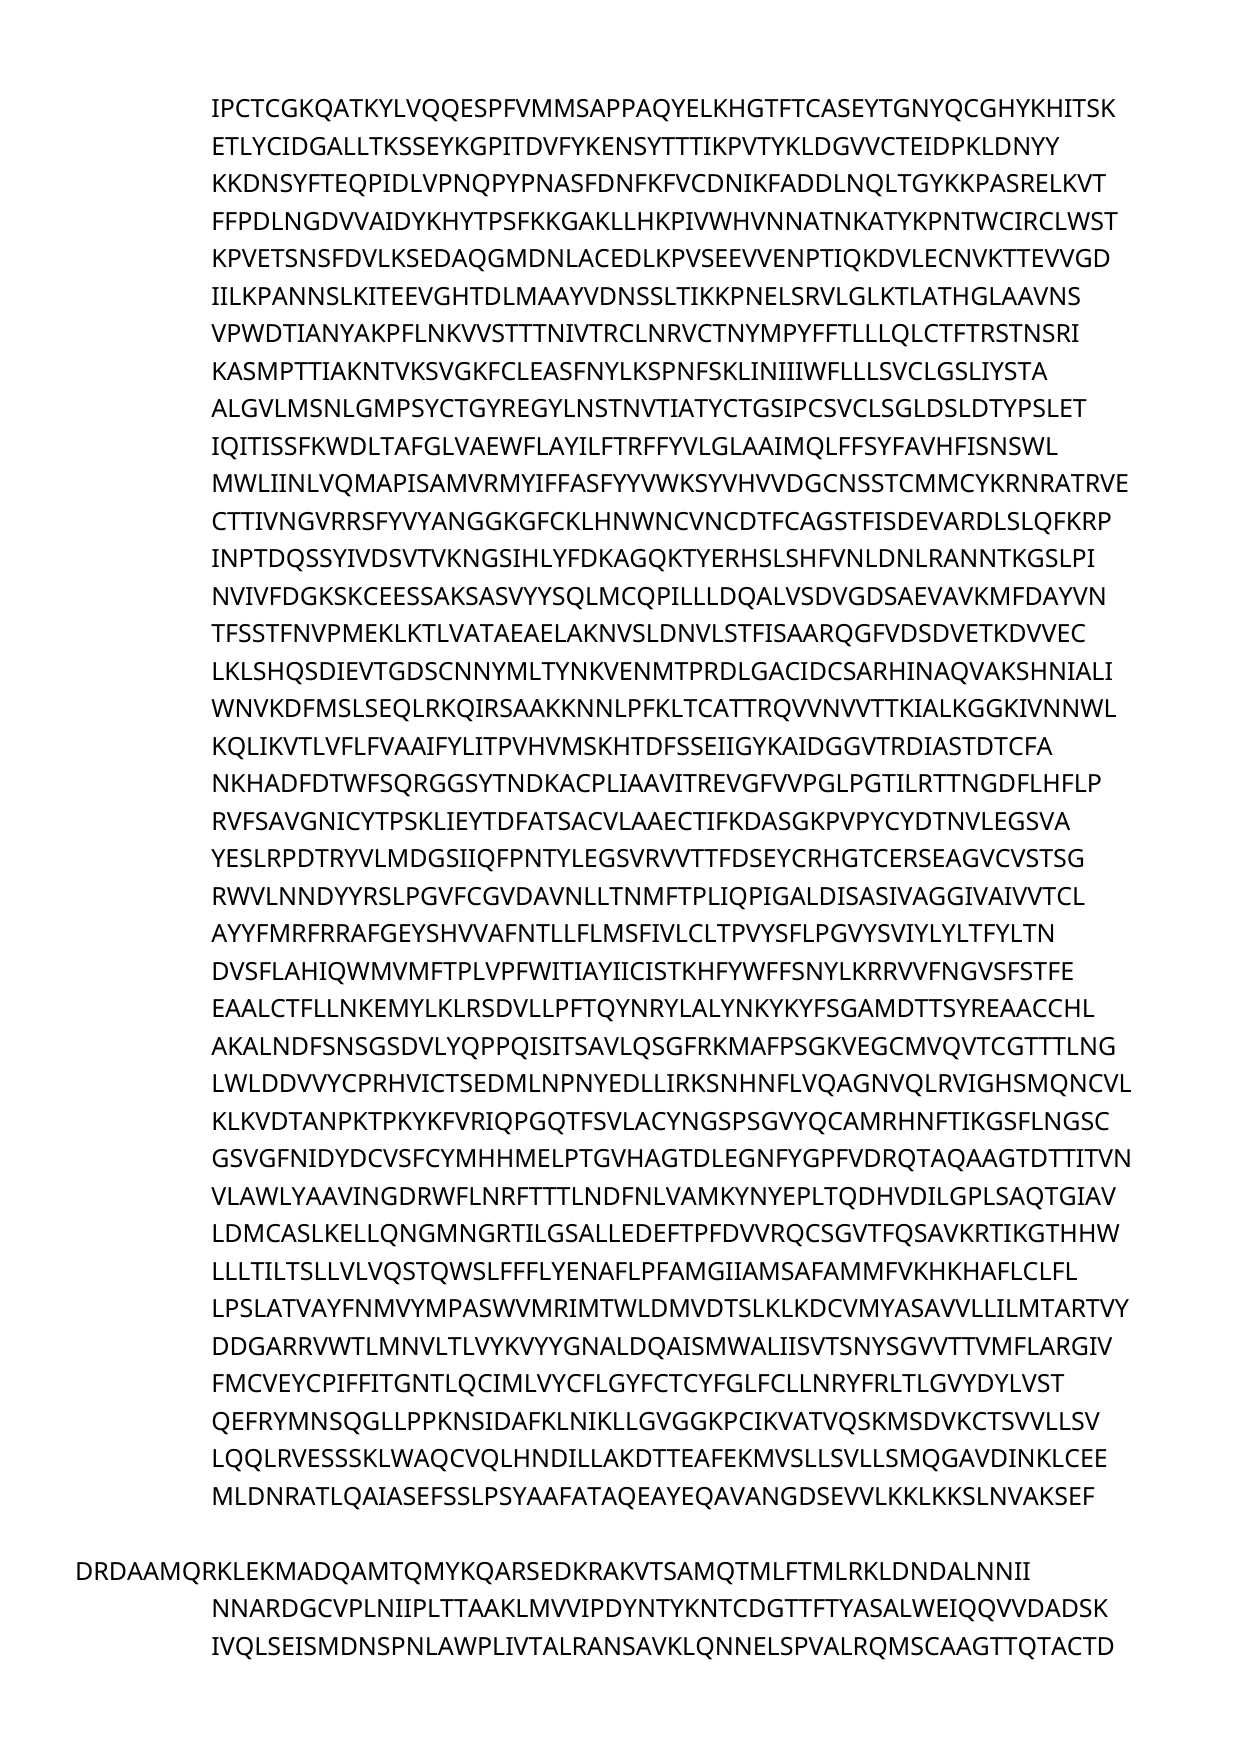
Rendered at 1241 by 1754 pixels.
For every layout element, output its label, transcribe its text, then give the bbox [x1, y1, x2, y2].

text ETLYCIDGALLTKSSEYKGPITDVFYKENSYTTTIKPVTYKLDGVVCTEIDPKLDNYY [75, 127, 1165, 164]
text DVSFLAHIQWMVMFTPLVPFWITIAYIICISTKHFYWFFSNYLKRRVVFNGVSFSTFE [75, 952, 1165, 989]
text GSVGFNIDYDCVSFCYMHHMELPTGVHAGTDLEGNFYGPFVDRQTAQAAGTDTTITVN [75, 1139, 1165, 1177]
text KASMPTTIAKNTVKSVGKFCLEASFNYLKSPNFSKLINIIIWFLLLSVCLGSLIYSTA [75, 352, 1165, 389]
text KKDNSYFTEQPIDLVPNQPYPNASFDNFKFVCDNIKFADDLNQLTGYKKPASRELKVT [75, 164, 1165, 202]
text LWLDDVVYCPRHVICTSEDMLNPNYEDLLIRKSNHNFLVQAGNVQLRVIGHSMQNCVL [75, 1064, 1165, 1102]
text YESLRPDTRYVLMDGSIIQFPNTYLEGSVRVVTTFDSEYCRHGTCERSEAGVCVSTSG [75, 839, 1165, 877]
text IPCTCGKQATKYLVQQESPFVMMSAPPAQYELKHGTFTCASEYTGNYQCGHYKHITSK [75, 89, 1165, 127]
text FMCVEYCPIFFITGNTLQCIMLVYCFLGYFCTCYFGLFCLLNRYFRLTLGVYDYLVST [75, 1364, 1165, 1402]
text LPSLATVAYFNMVYMPASWVMRIMTWLDMVDTSLKLKDCVMYASAVVLLILMTARTVY [75, 1289, 1165, 1327]
text NVIVFDGKSKCEESSAKSASVYYSQLMCQPILLLDQALVSDVGDSAEVAVKMFDAYVN [75, 577, 1165, 614]
text RWVLNNDYYRSLPGVFCGVDAVNLLTNMFTPLIQPIGALDISASIVAGGIVAIVVTCL [75, 877, 1165, 914]
text VLAWLYAAVINGDRWFLNRFTTTLNDFNLVAMKYNYEPLTQDHVDILGPLSAQTGIAV [75, 1177, 1165, 1214]
text DRDAAMQRKLEKMADQAMTQMYKQARSEDKRAKVTSAMQTMLFTMLRKLDNDALNNII [75, 1514, 1165, 1589]
text IQITISSFKWDLTAFGLVAEWFLAYILFTRFFYVLGLAAIMQLFFSYFAVHFISNSWL [75, 427, 1165, 464]
text NKHADFDTWFSQRGGSYTNDKACPLIAAVITREVGFVVPGLPGTILRTTNGDFLHFLP [75, 764, 1165, 802]
text LKLSHQSDIEVTGDSCNNYMLTYNKVENMTPRDLGACIDCSARHINAQVAKSHNIALI [75, 652, 1165, 689]
text IILKPANNSLKITEEVGHTDLMAAYVDNSSLTIKKPNELSRVLGLKTLATHGLAAVNS [75, 277, 1165, 314]
text KQLIKVTLVFLFVAAIFYLITPVHVMSKHTDFSSEIIGYKAIDGGVTRDIASTDTCFA [75, 727, 1165, 764]
text INPTDQSSYIVDSVTVKNGSIHLYFDKAGQKTYERHSLSHFVNLDNLRANNTKGSLPI [75, 539, 1165, 577]
text VPWDTIANYAKPFLNKVVSTTTNIVTRCLNRVCTNYMPYFFTLLLQLCTFTRSTNSRI [75, 314, 1165, 352]
text AKALNDFSNSGSDVLYQPPQISITSAVLQSGFRKMAFPSGKVEGCMVQVTCGTTTLNG [75, 1027, 1165, 1064]
text IVQLSEISMDNSPNLAWPLIVTALRANSAVKLQNNELSPVALRQMSCAAGTTQTACTD [75, 1627, 1165, 1664]
text MWLIINLVQMAPISAMVRMYIFFASFYYVWKSYVHVVDGCNSSTCMMCYKRNRATRVE [75, 464, 1165, 502]
text LDMCASLKELLQNGMNGRTILGSALLEDEFTPFDVVRQCSGVTFQSAVKRTIKGTHHW [75, 1214, 1165, 1252]
text DDGARRVWTLMNVLTLVYKVYYGNALDQAISMWALIISVTSNYSGVVTTVMFLARGIV [75, 1327, 1165, 1364]
text NNARDGCVPLNIIPLTTAAKLMVVIPDYNTYKNTCDGTTFTYASALWEIQQVVDADSK [75, 1589, 1165, 1627]
text LQQLRVESSSKLWAQCVQLHNDILLAKDTTEAFEKMVSLLSVLLSMQGAVDINKLCEE [75, 1439, 1165, 1477]
text AYYFMRFRRAFGEYSHVVAFNTLLFLMSFIVLCLTPVYSFLPGVYSVIYLYLTFYLTN [75, 914, 1165, 952]
text MLDNRATLQAIASEFSSLPSYAAFATAQEAYEQAVANGDSEVVLKKLKKSLNVAKSEF [75, 1477, 1165, 1514]
text ALGVLMSNLGMPSYCTGYREGYLNSTNVTIATYCTGSIPCSVCLSGLDSLDTYPSLET [75, 389, 1165, 427]
text KLKVDTANPKTPKYKFVRIQPGQTFSVLACYNGSPSGVYQCAMRHNFTIKGSFLNGSC [75, 1102, 1165, 1139]
text RVFSAVGNICYTPSKLIEYTDFATSACVLAAECTIFKDASGKPVPYCYDTNVLEGSVA [75, 802, 1165, 839]
text WNVKDFMSLSEQLRKQIRSAAKKNNLPFKLTCATTRQVVNVVTTKIALKGGKIVNNWL [75, 689, 1165, 727]
text QEFRYMNSQGLLPPKNSIDAFKLNIKLLGVGGKPCIKVATVQSKMSDVKCTSVVLLSV [75, 1402, 1165, 1439]
text CTTIVNGVRRSFYVYANGGKGFCKLHNWNCVNCDTFCAGSTFISDEVARDLSLQFKRP [75, 502, 1165, 539]
text LLLTILTSLLVLVQSTQWSLFFFLYENAFLPFAMGIIAMSAFAMMFVKHKHAFLCLFL [75, 1252, 1165, 1289]
text FFPDLNGDVVAIDYKHYTPSFKKGAKLLHKPIVWHVNNATNKATYKPNTWCIRCLWST [75, 202, 1165, 239]
text KPVETSNSFDVLKSEDAQGMDNLACEDLKPVSEEVVENPTIQKDVLECNVKTTEVVGD [75, 239, 1165, 277]
text TFSSTFNVPMEKLKTLVATAEAELAKNVSLDNVLSTFISAARQGFVDSDVETKDVVEC [75, 614, 1165, 652]
text EAALCTFLLNKEMYLKLRSDVLLPFTQYNRYLALYNKYKYFSGAMDTTSYREAACCHL [75, 989, 1165, 1027]
